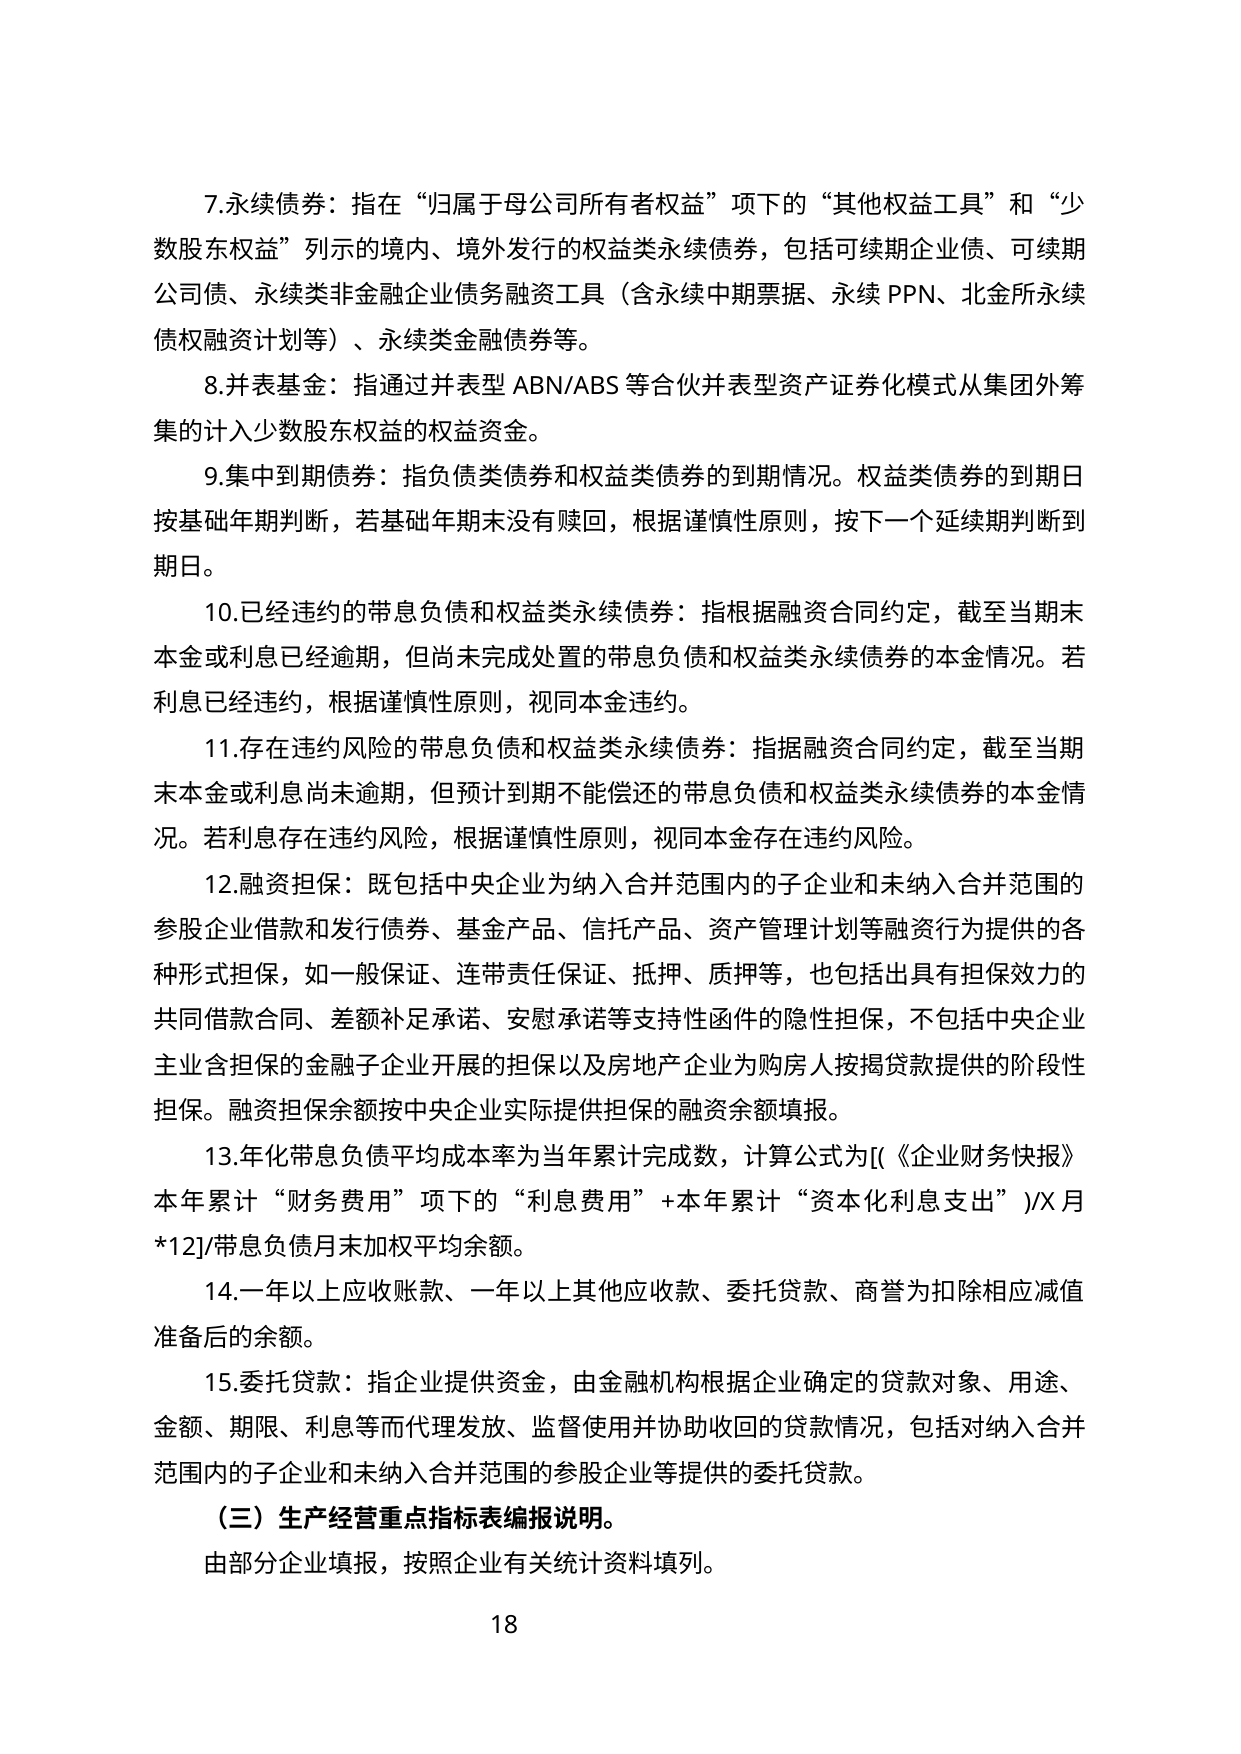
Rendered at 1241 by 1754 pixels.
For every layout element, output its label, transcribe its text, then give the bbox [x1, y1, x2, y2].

text 由部分企业填报，按照企业有关统计资料填列。 [153, 1539, 1087, 1584]
text 14.一年以上应收账款、一年以上其他应收款、委托贷款、商誉为扣除相应减值准备后的余额。 [153, 1267, 1087, 1358]
text （三）生产经营重点指标表编报说明。 [153, 1494, 1087, 1539]
text 10.已经违约的带息负债和权益类永续债券：指根据融资合同约定，截至当期末本金或利息已经逾期，但尚未完成处置的带息负债和权益类永续债券的本金情况。若利息已经违约，根据谨慎性原则，视同本金违约。 [153, 588, 1087, 724]
text 9.集中到期债券：指负债类债券和权益类债券的到期情况。权益类债券的到期日按基础年期判断，若基础年期末没有赎回，根据谨慎性原则，按下一个延续期判断到期日。 [153, 452, 1087, 588]
text 13.年化带息负债平均成本率为当年累计完成数，计算公式为[(《企业财务快报》本年累计“财务费用”项下的“利息费用”+本年累计“资本化利息支出”)/X月*12]/带息负债月末加权平均余额。 [153, 1131, 1087, 1267]
text 15.委托贷款：指企业提供资金，由金融机构根据企业确定的贷款对象、用途、金额、期限、利息等而代理发放、监督使用并协助收回的贷款情况，包括对纳入合并范围内的子企业和未纳入合并范围的参股企业等提供的委托贷款。 [153, 1358, 1087, 1494]
text 11.存在违约风险的带息负债和权益类永续债券：指据融资合同约定，截至当期末本金或利息尚未逾期，但预计到期不能偿还的带息负债和权益类永续债券的本金情况。若利息存在违约风险，根据谨慎性原则，视同本金存在违约风险。 [153, 724, 1087, 859]
text 12.融资担保：既包括中央企业为纳入合并范围内的子企业和未纳入合并范围的参股企业借款和发行债券、基金产品、信托产品、资产管理计划等融资行为提供的各种形式担保，如一般保证、连带责任保证、抵押、质押等，也包括出具有担保效力的共同借款合同、差额补足承诺、安慰承诺等支持性函件的隐性担保，不包括中央企业主业含担保的金融子企业开展的担保以及房地产企业为购房人按揭贷款提供的阶段性担保。融资担保余额按中央企业实际提供担保的融资余额填报。 [153, 859, 1087, 1131]
text 8.并表基金：指通过并表型ABN/ABS等合伙并表型资产证券化模式从集团外筹集的计入少数股东权益的权益资金。 [153, 361, 1087, 452]
text 7.永续债券：指在“归属于母公司所有者权益”项下的“其他权益工具”和“少数股东权益”列示的境内、境外发行的权益类永续债券，包括可续期企业债、可续期公司债、永续类非金融企业债务融资工具（含永续中期票据、永续PPN、北金所永续债权融资计划等）、永续类金融债券等。 [153, 180, 1087, 361]
